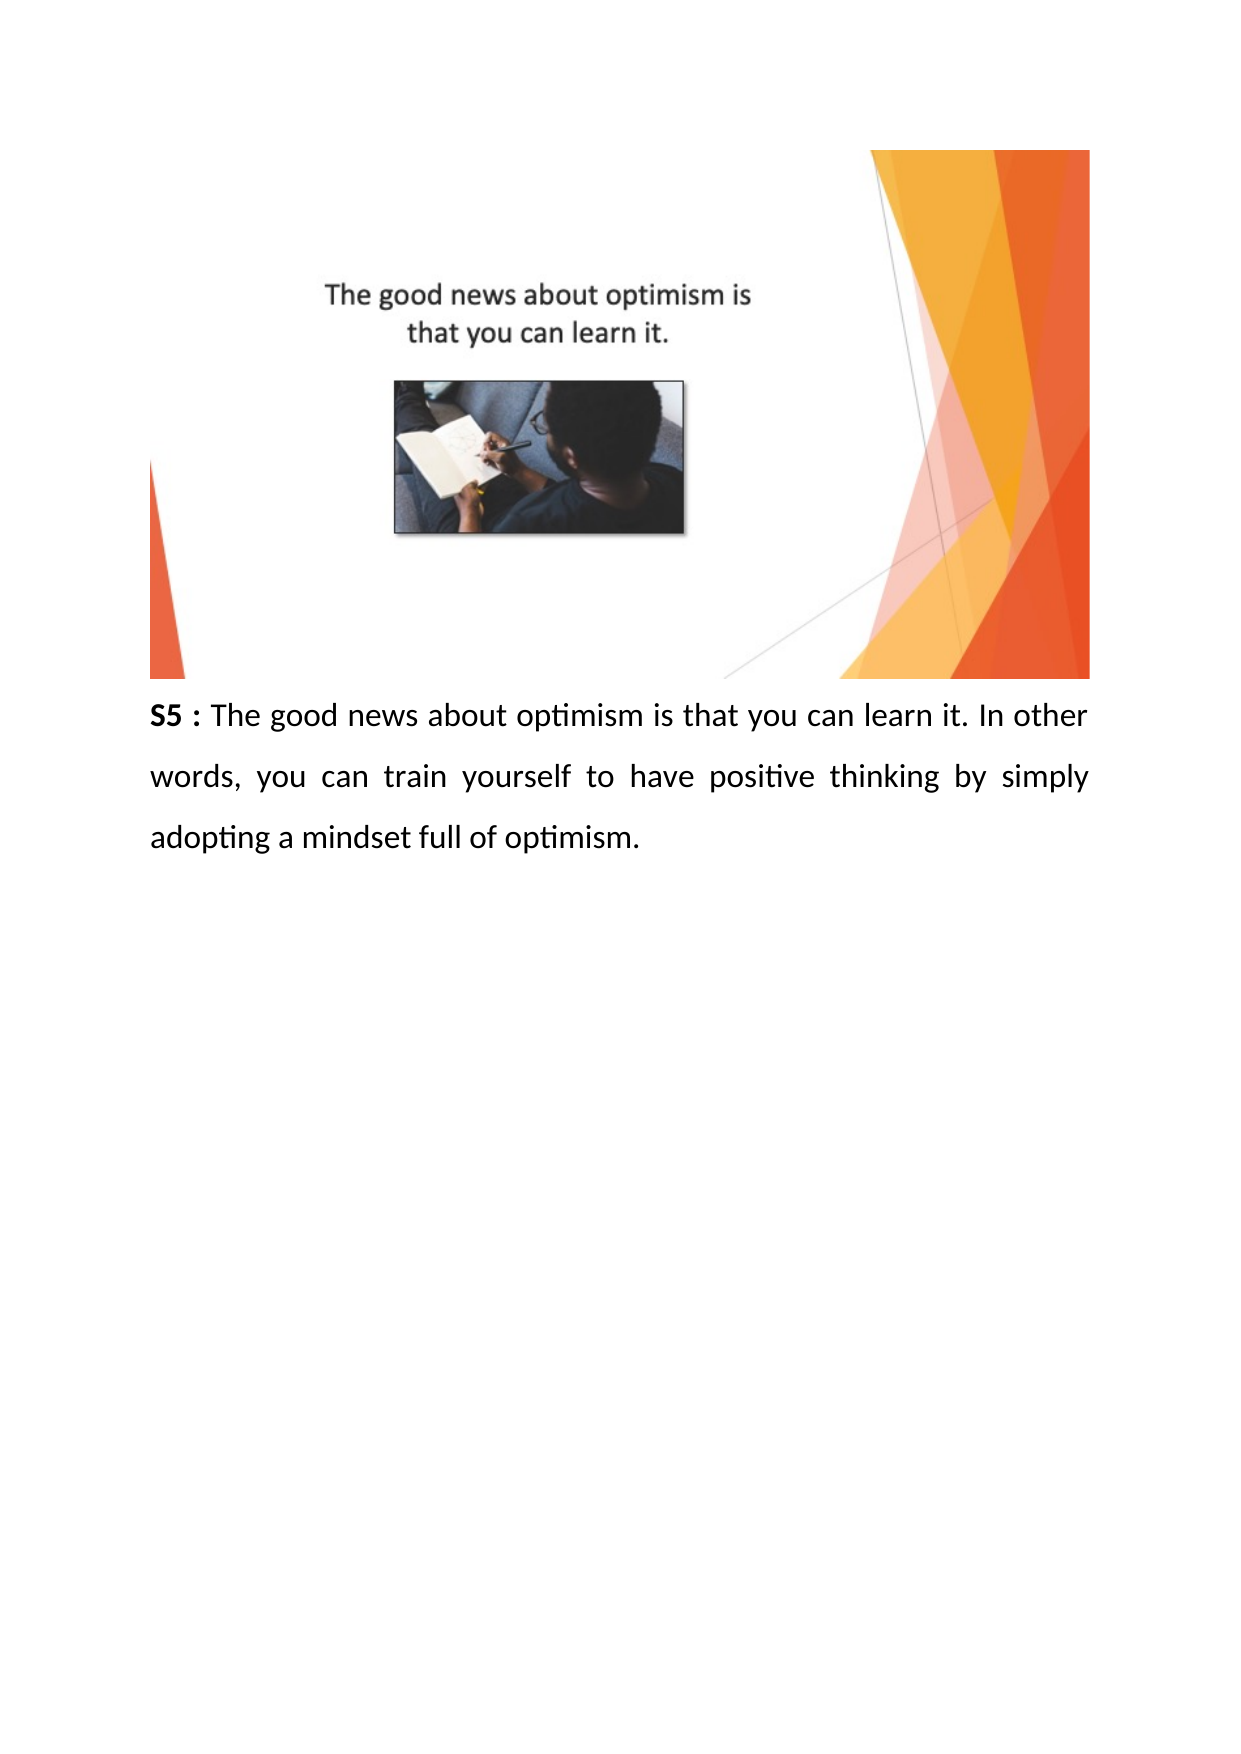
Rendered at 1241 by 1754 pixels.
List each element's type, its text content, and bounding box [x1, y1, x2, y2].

text S5 : The good news about optimism is that you can learn it. In other words, you can train yourself to have positive thinking by simply adopting a mindset full of optimism. [150, 694, 1090, 857]
picture [150, 150, 1090, 679]
